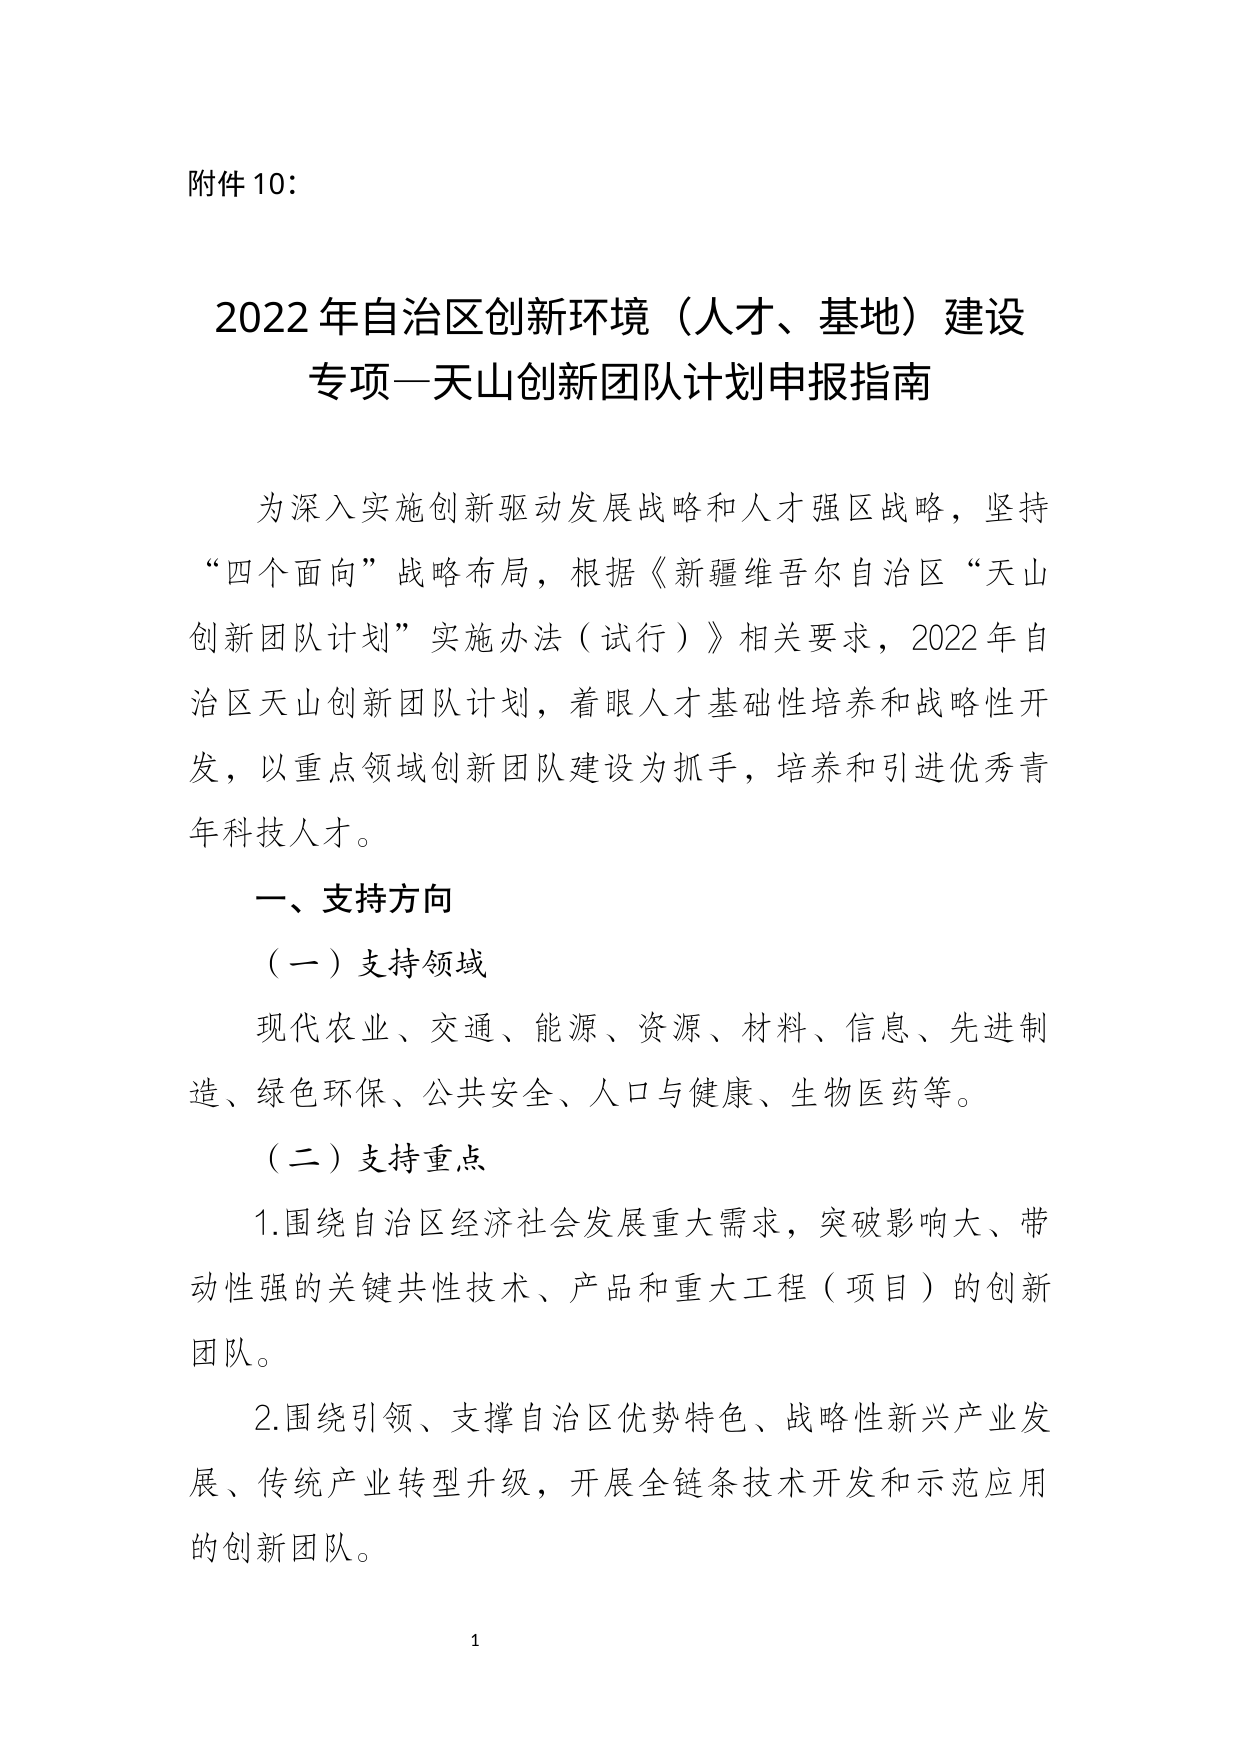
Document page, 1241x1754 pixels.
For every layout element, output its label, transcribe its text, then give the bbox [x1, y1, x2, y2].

text 为深入实施创新驱动发展战略和人才强区战略，坚持“四个面向”战略布局，根据《新疆维吾尔自治区“天山创新团队计划”实施办法（试行）》相关要求，2022年自治区天山创新团队计划，着眼人才基础性培养和战略性开发，以重点领域创新团队建设为抓手，培养和引进优秀青年科技人才。 [187, 477, 1053, 867]
text （二）支持重点 [187, 1127, 1053, 1192]
text 一、支持方向 [187, 867, 1053, 932]
text （一）支持领域 [187, 932, 1053, 997]
text 现代农业、交通、能源、资源、材料、信息、先进制造、绿色环保、公共安全、人口与健康、生物医药等。 [187, 997, 1053, 1127]
text 1.围绕自治区经济社会发展重大需求，突破影响大、带动性强的关键共性技术、产品和重大工程（项目）的创新团队。 [187, 1192, 1053, 1387]
text 附件10： [187, 152, 1053, 217]
text 专项—天山创新团队计划申报指南 [187, 347, 1053, 412]
text 2022年自治区创新环境（人才、基地）建设 [187, 282, 1053, 347]
text 2.围绕引领、支撑自治区优势特色、战略性新兴产业发展、传统产业转型升级，开展全链条技术开发和示范应用的创新团队。 [187, 1387, 1053, 1582]
